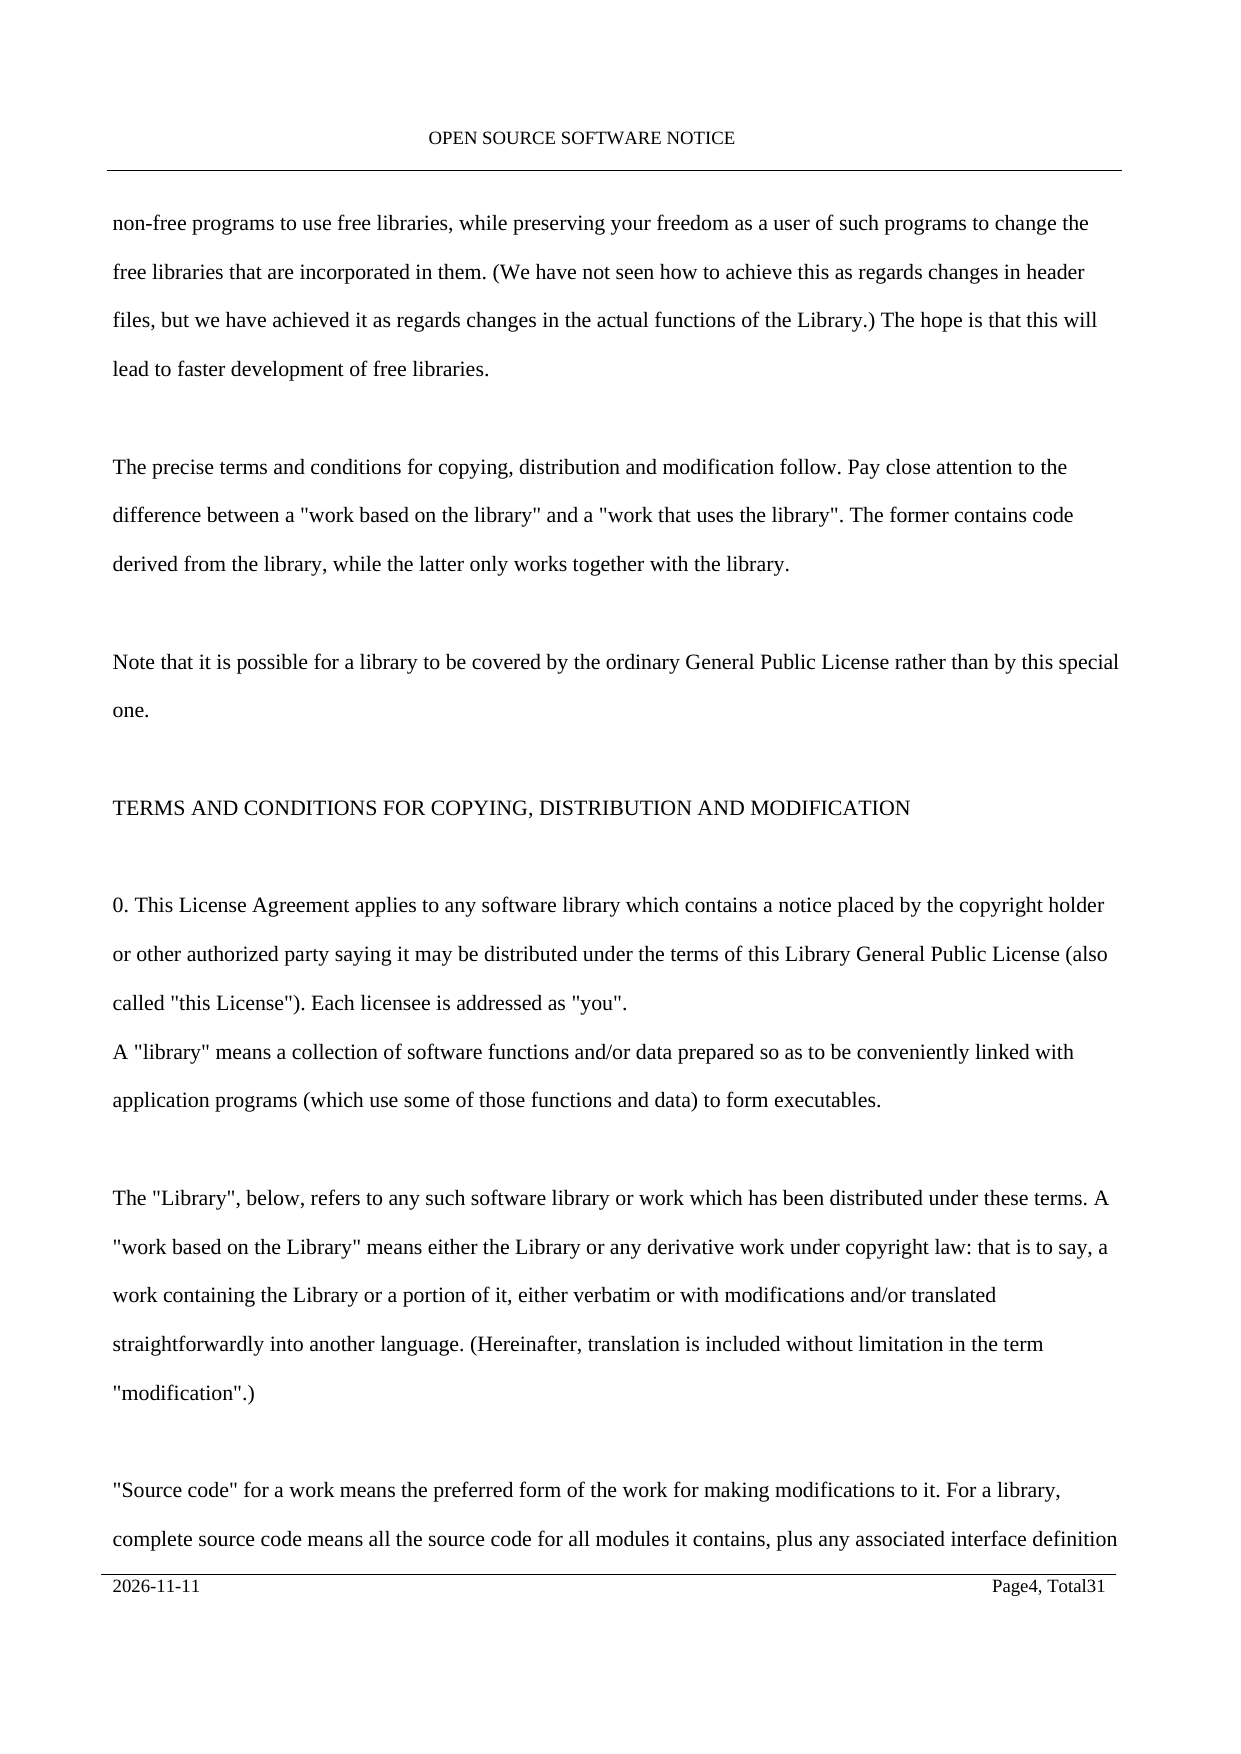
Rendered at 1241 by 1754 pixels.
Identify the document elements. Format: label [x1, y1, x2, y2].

text [112, 206, 1128, 1555]
